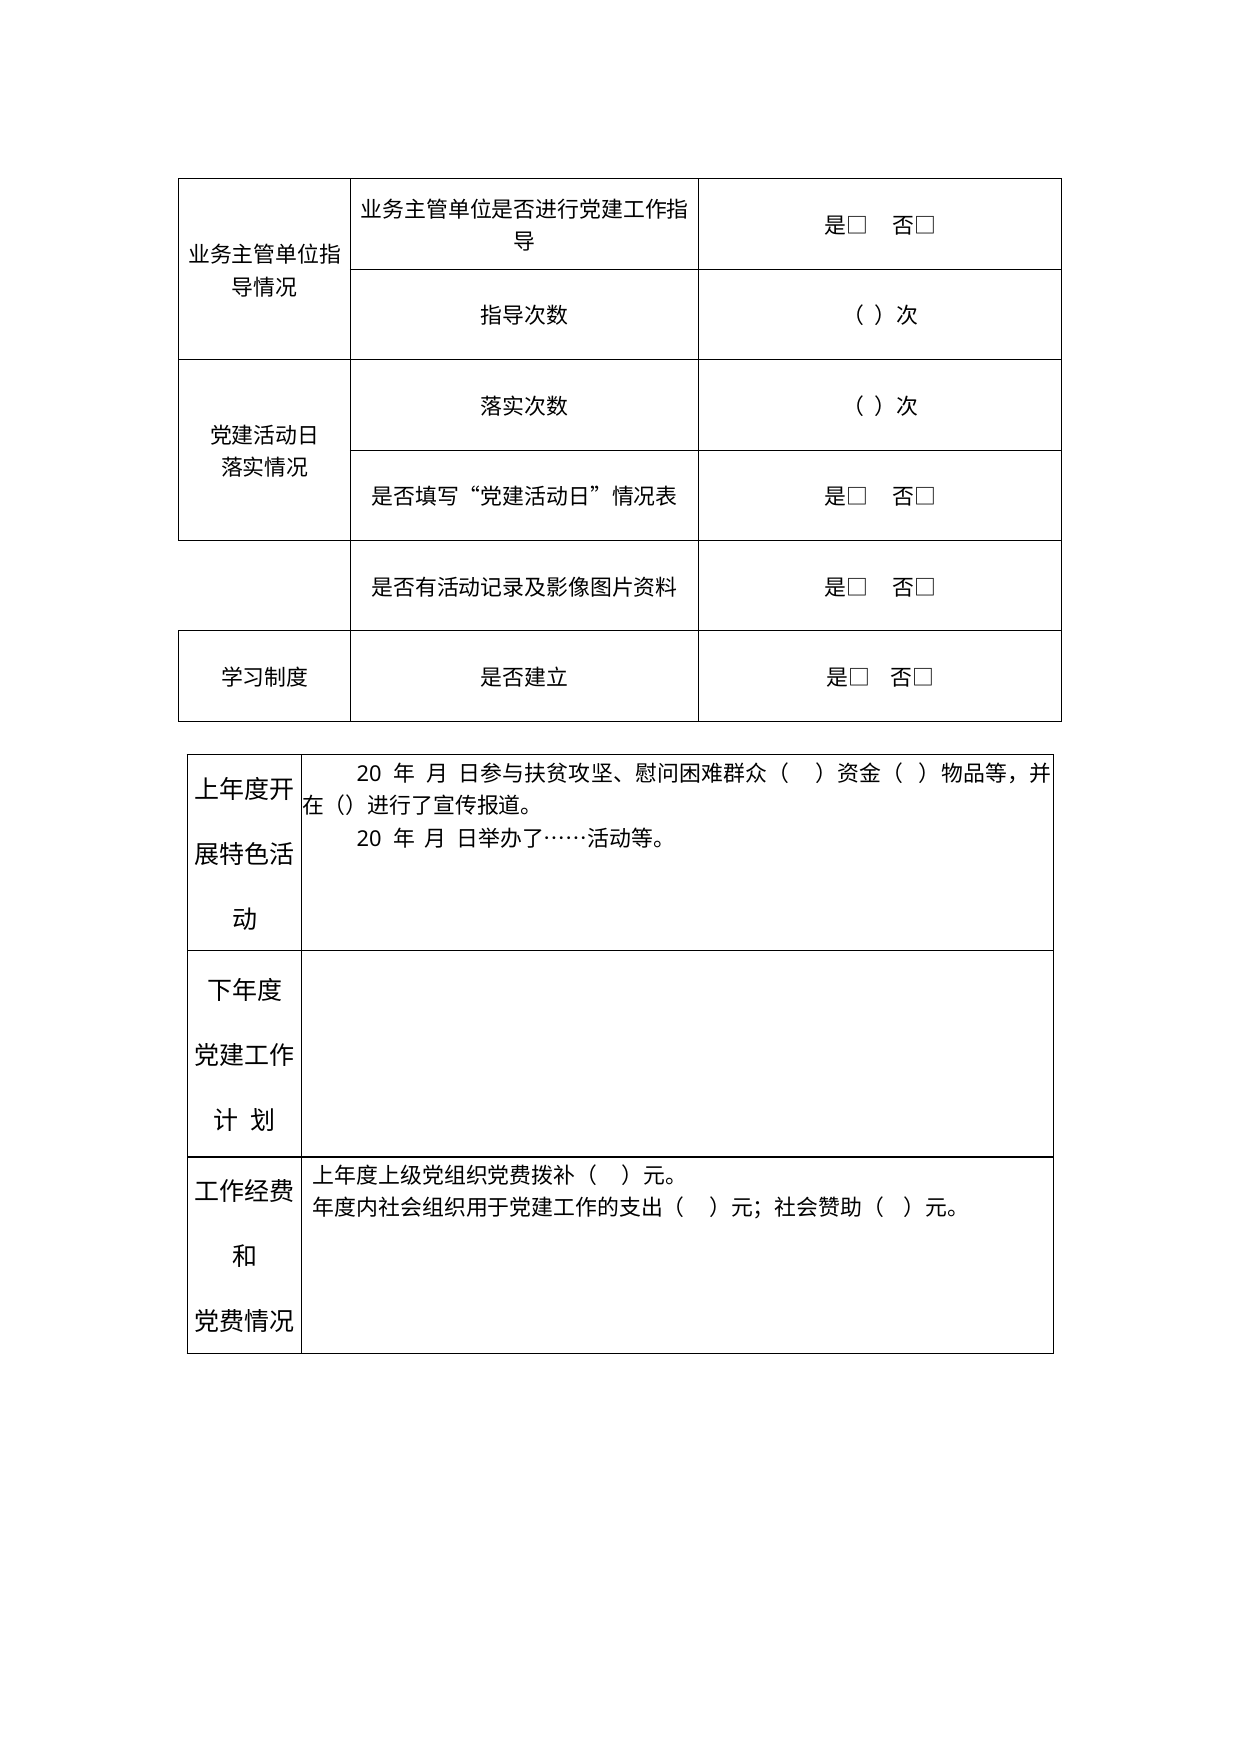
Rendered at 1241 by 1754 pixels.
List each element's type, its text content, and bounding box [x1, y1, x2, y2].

table_cell （ ）次 [699, 360, 1061, 449]
table_cell 是□ 否□ [699, 179, 1061, 269]
table_cell 是否建立 [351, 631, 698, 721]
table_cell 下年度 党建工作 计 划 [188, 951, 301, 1156]
table_cell 是□ 否□ [699, 451, 1061, 540]
table_cell [302, 951, 1053, 1156]
table_cell 业务主管单位指导情况 [179, 179, 350, 359]
table_cell 学习制度 [179, 631, 350, 721]
table_header 20 年 月 日参与扶贫攻坚、慰问困难群众（ ）资金（ ）物品等，并在（）进行了宣传报道。 20 年 月 日举办了……活动等。 [302, 755, 1053, 950]
table_cell 是□ 否□ [699, 631, 1061, 721]
table_cell 党建活动日 落实情况 [179, 360, 350, 540]
table_cell 上年度上级党组织党费拨补（ ）元。 年度内社会组织用于党建工作的支出（ ）元；社会赞助（ ）元。 [302, 1158, 1053, 1352]
table_cell 是否有活动记录及影像图片资料 [351, 541, 698, 630]
table_cell 工作经费和 党费情况 [188, 1158, 301, 1352]
table_header 上年度开展特色活动 [188, 755, 301, 950]
table_cell 业务主管单位是否进行党建工作指导 [351, 179, 698, 269]
table_cell （ ）次 [699, 270, 1061, 359]
table_cell 是□ 否□ [699, 541, 1061, 630]
table_cell 指导次数 [351, 270, 698, 359]
table_cell 是否填写“党建活动日”情况表 [351, 451, 698, 540]
table_cell 落实次数 [351, 360, 698, 449]
